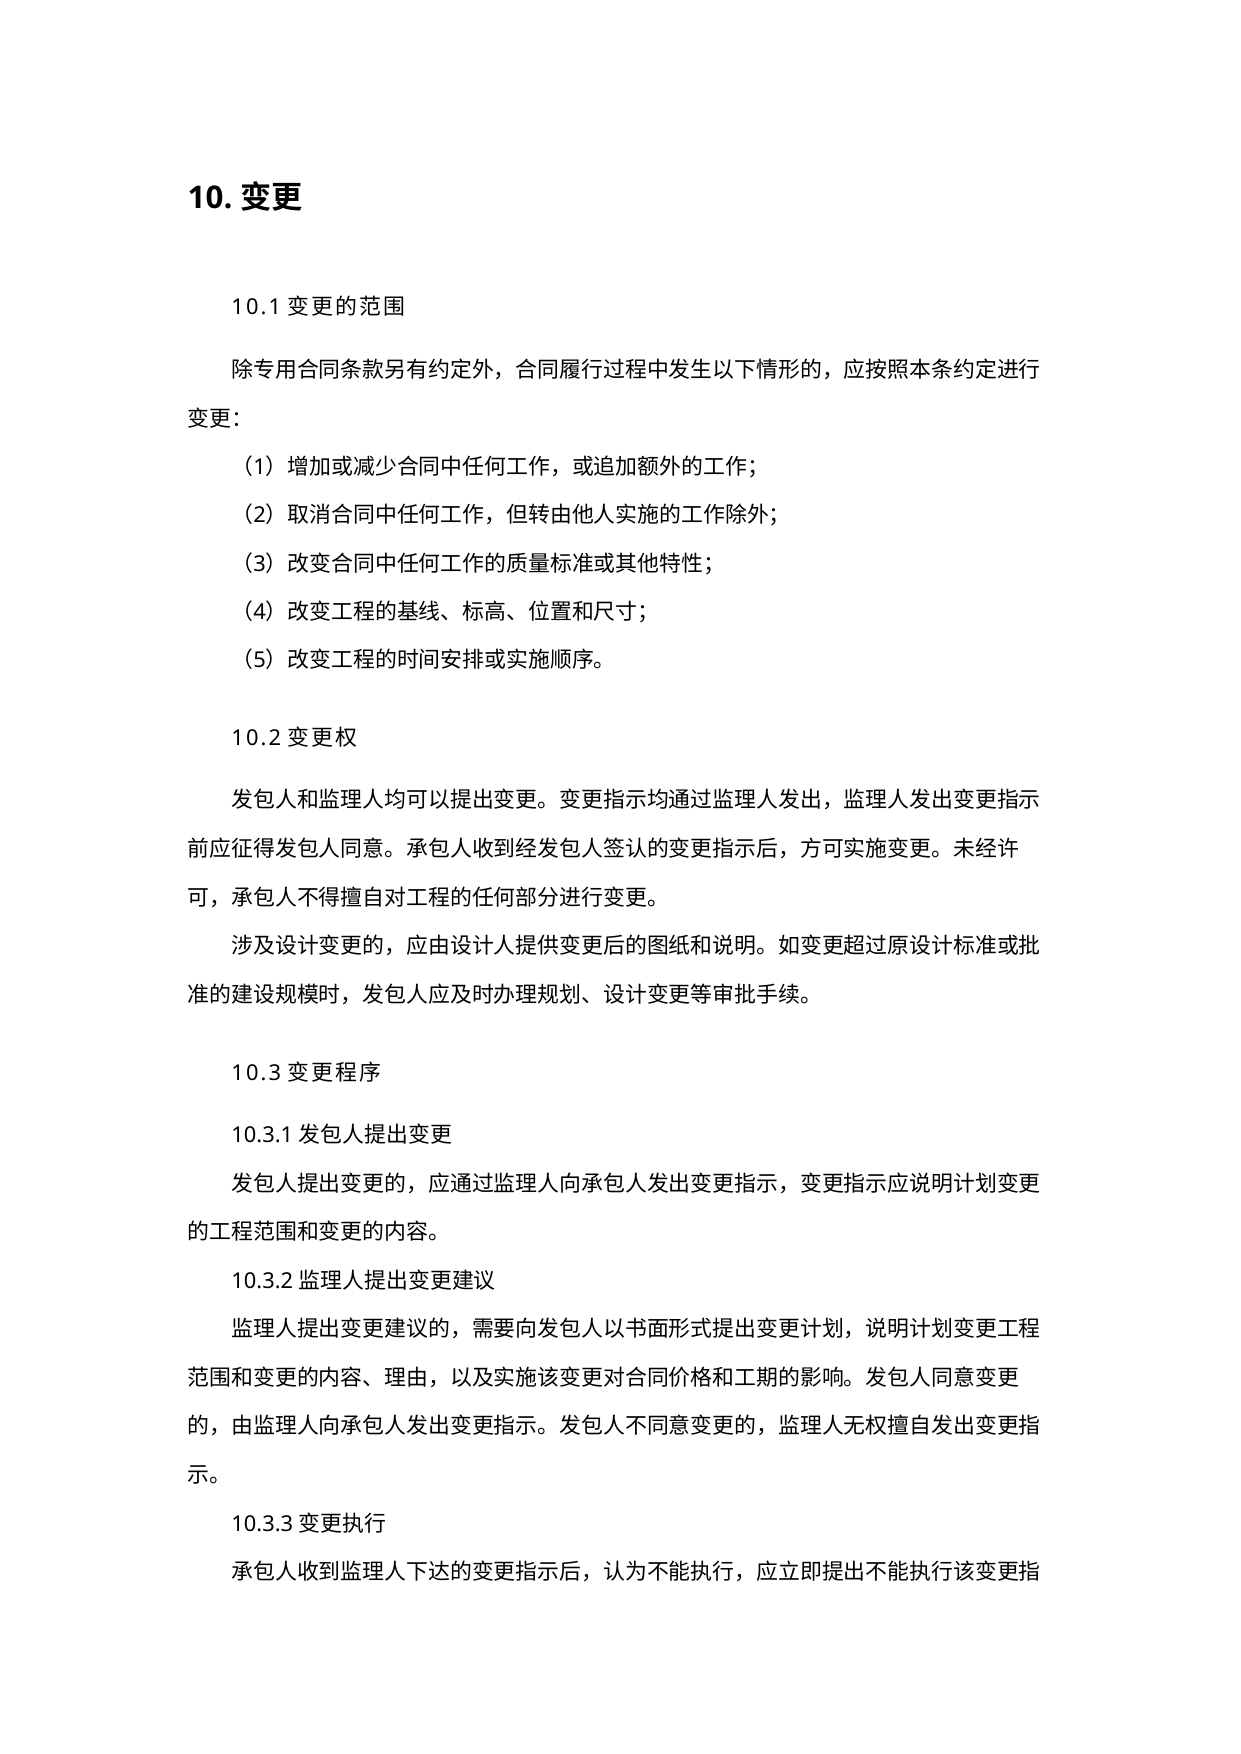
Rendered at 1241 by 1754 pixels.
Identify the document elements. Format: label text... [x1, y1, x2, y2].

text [187, 1553, 1053, 1586]
text 涉及设计变更的，应由设计人提供变更后的图纸和说明。如变更超过原设计标准或批准的建设规模时，发包人应及时办理规划、设计变更等审批手续。 [187, 928, 1053, 1009]
text 10.3.3 变更执行 [187, 1505, 1053, 1538]
text 发包人提出变更的，应通过监理人向承包人发出变更指示，变更指示应说明计划变更的工程范围和变更的内容。 [187, 1165, 1053, 1246]
text （1）增加或减少合同中任何工作，或追加额外的工作； [187, 448, 1053, 481]
text （3）改变合同中任何工作的质量标准或其他特性； [187, 545, 1053, 578]
text （5）改变工程的时间安排或实施顺序。 [187, 642, 1053, 674]
text 发包人和监理人均可以提出变更。变更指示均通过监理人发出，监理人发出变更指示前应征得发包人同意。承包人收到经发包人签认的变更指示后，方可实施变更。未经许可，承包人不得擅自对工程的任何部分进行变更。 [187, 782, 1053, 912]
text （4）改变工程的基线、标高、位置和尺寸； [187, 593, 1053, 626]
subtitle 10.2变更权 [187, 719, 1053, 752]
text 监理人提出变更建议的，需要向发包人以书面形式提出变更计划，说明计划变更工程范围和变更的内容、理由，以及实施该变更对合同价格和工期的影响。发包人同意变更的，由监理人向承包人发出变更指示。发包人不同意变更的，监理人无权擅自发出变更指示。 [187, 1311, 1053, 1489]
subtitle 10.1变更的范围 [187, 289, 1053, 321]
text （2）取消合同中任何工作，但转由他人实施的工作除外； [187, 497, 1053, 529]
subtitle 10. 变更 [187, 162, 1053, 227]
text 10.3.2 监理人提出变更建议 [187, 1262, 1053, 1295]
subtitle 10.3变更程序 [187, 1054, 1053, 1087]
text 除专用合同条款另有约定外，合同履行过程中发生以下情形的，应按照本条约定进行变更： [187, 351, 1053, 433]
text 10.3.1 发包人提出变更 [187, 1117, 1053, 1149]
